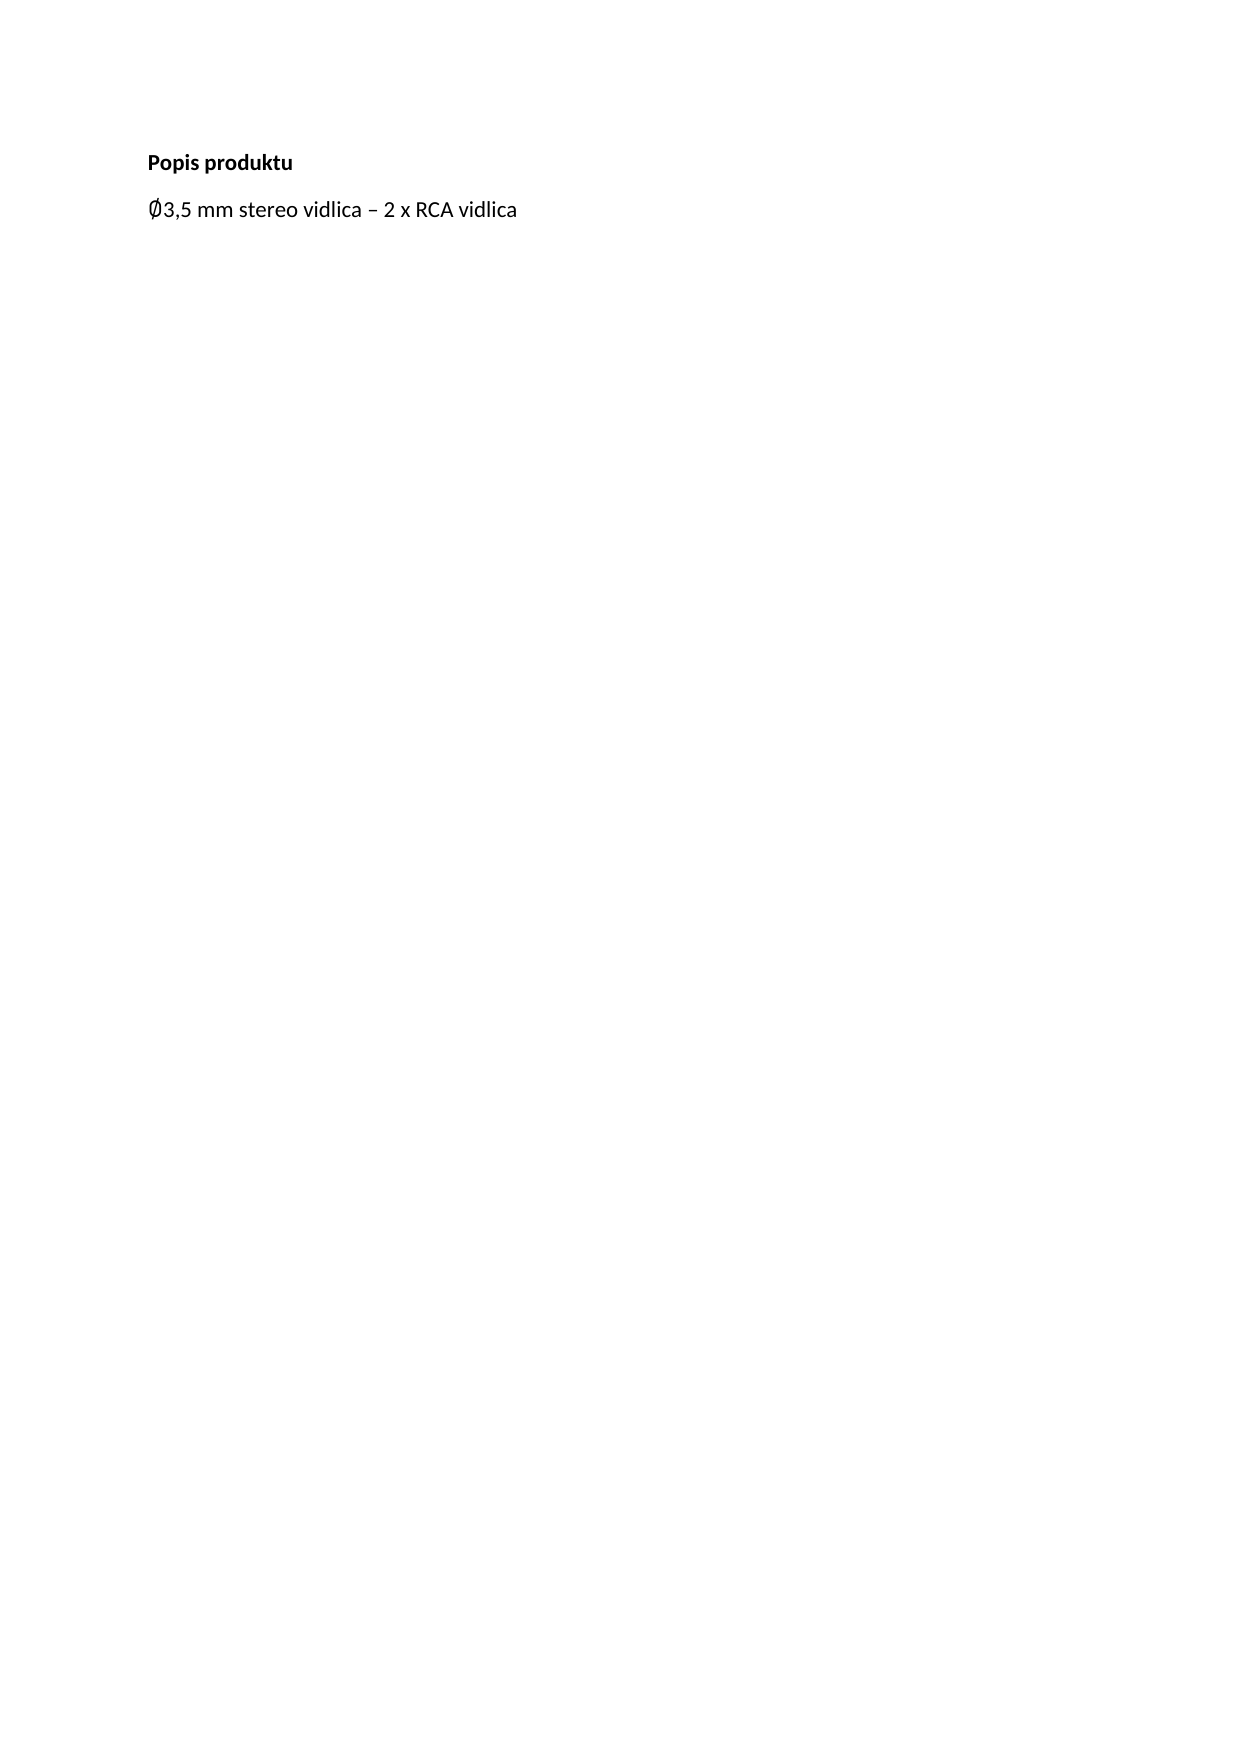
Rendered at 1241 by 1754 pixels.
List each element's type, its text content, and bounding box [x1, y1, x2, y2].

text Popis produktu [148, 148, 1093, 176]
text ∅3,5 mm stereo vidlica – 2 x RCA vidlica [148, 194, 1093, 223]
